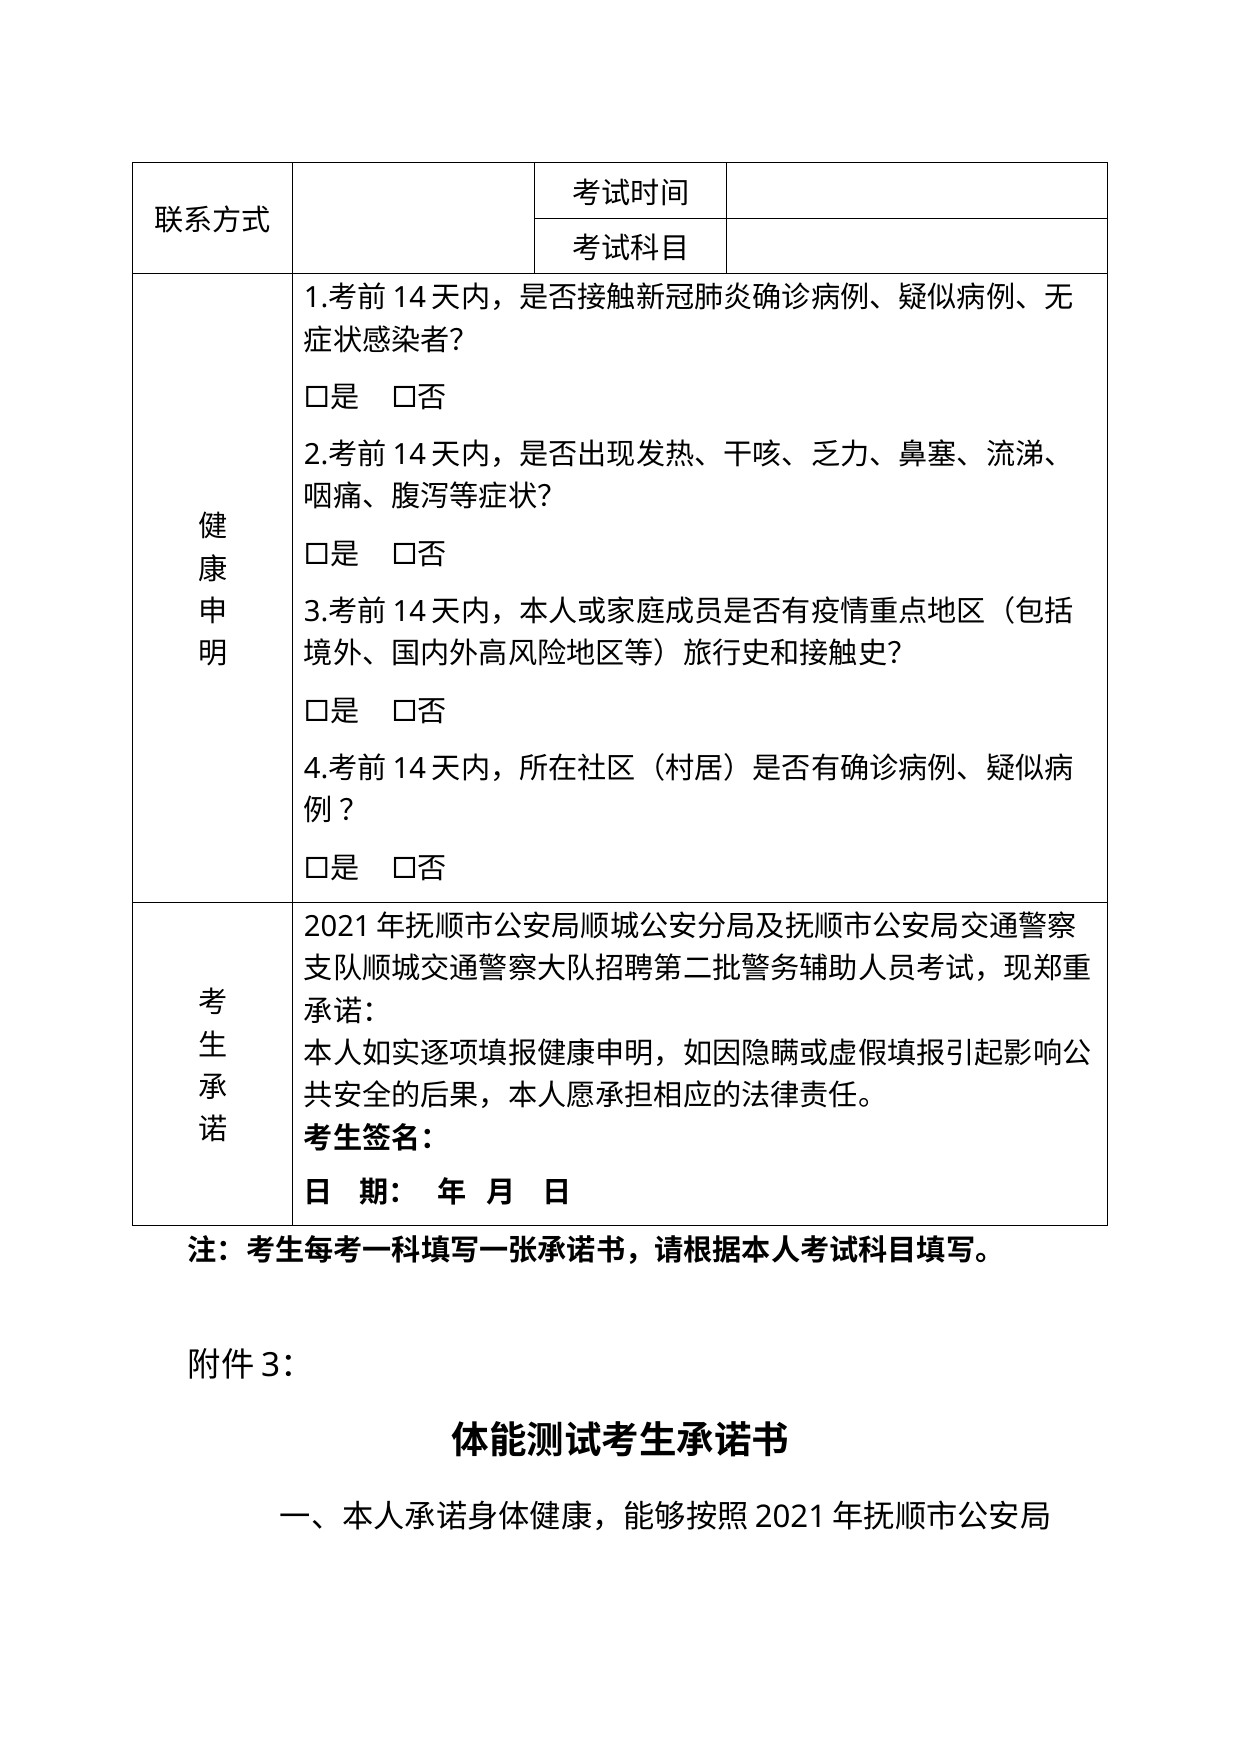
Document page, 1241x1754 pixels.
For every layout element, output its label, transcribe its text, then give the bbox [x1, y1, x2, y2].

table_cell [727, 163, 1107, 218]
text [187, 1491, 1053, 1537]
text 附件3： [187, 1337, 1053, 1386]
table_cell 2021年抚顺市公安局顺城公安分局及抚顺市公安局交通警察支队顺城交通警察大队招聘第二批警务辅助人员考试，现郑重承诺： 本人如实逐项填报健康申明，如因隐瞒或虚假填报引起影响公共安全的后果，本人愿承担相应的法律责任。 考生签名： 日 期： 年 月 日 [293, 903, 1107, 1224]
table_cell 健 康 申 明 [133, 274, 292, 902]
table_cell 考试科目 [535, 219, 726, 273]
table_cell [293, 163, 534, 273]
table_cell 1.考前14天内，是否接触新冠肺炎确诊病例、疑似病例、无症状感染者？ 是 否 2.考前14天内，是否出现发热、干咳、乏力、鼻塞、流涕、咽痛、腹泻等症状？ 是 否 3.考前14天内，本人或家庭成员是否有疫情重点地区（包括境外、国内外高风险地区等）旅行史和接触史？ 是 否 4.考前14天内，所在社区（村居）是否有确诊病例、疑似病例 ？ 是 否 [293, 274, 1107, 902]
table_cell 联系方式 [133, 163, 292, 273]
table_cell [727, 219, 1107, 273]
table_cell 考试时间 [535, 163, 726, 218]
table_cell 考 生 承 诺 [133, 903, 292, 1224]
text 体能测试考生承诺书 [187, 1410, 1053, 1464]
text 注：考生每考一科填写一张承诺书，请根据本人考试科目填写。 [187, 1226, 1053, 1269]
